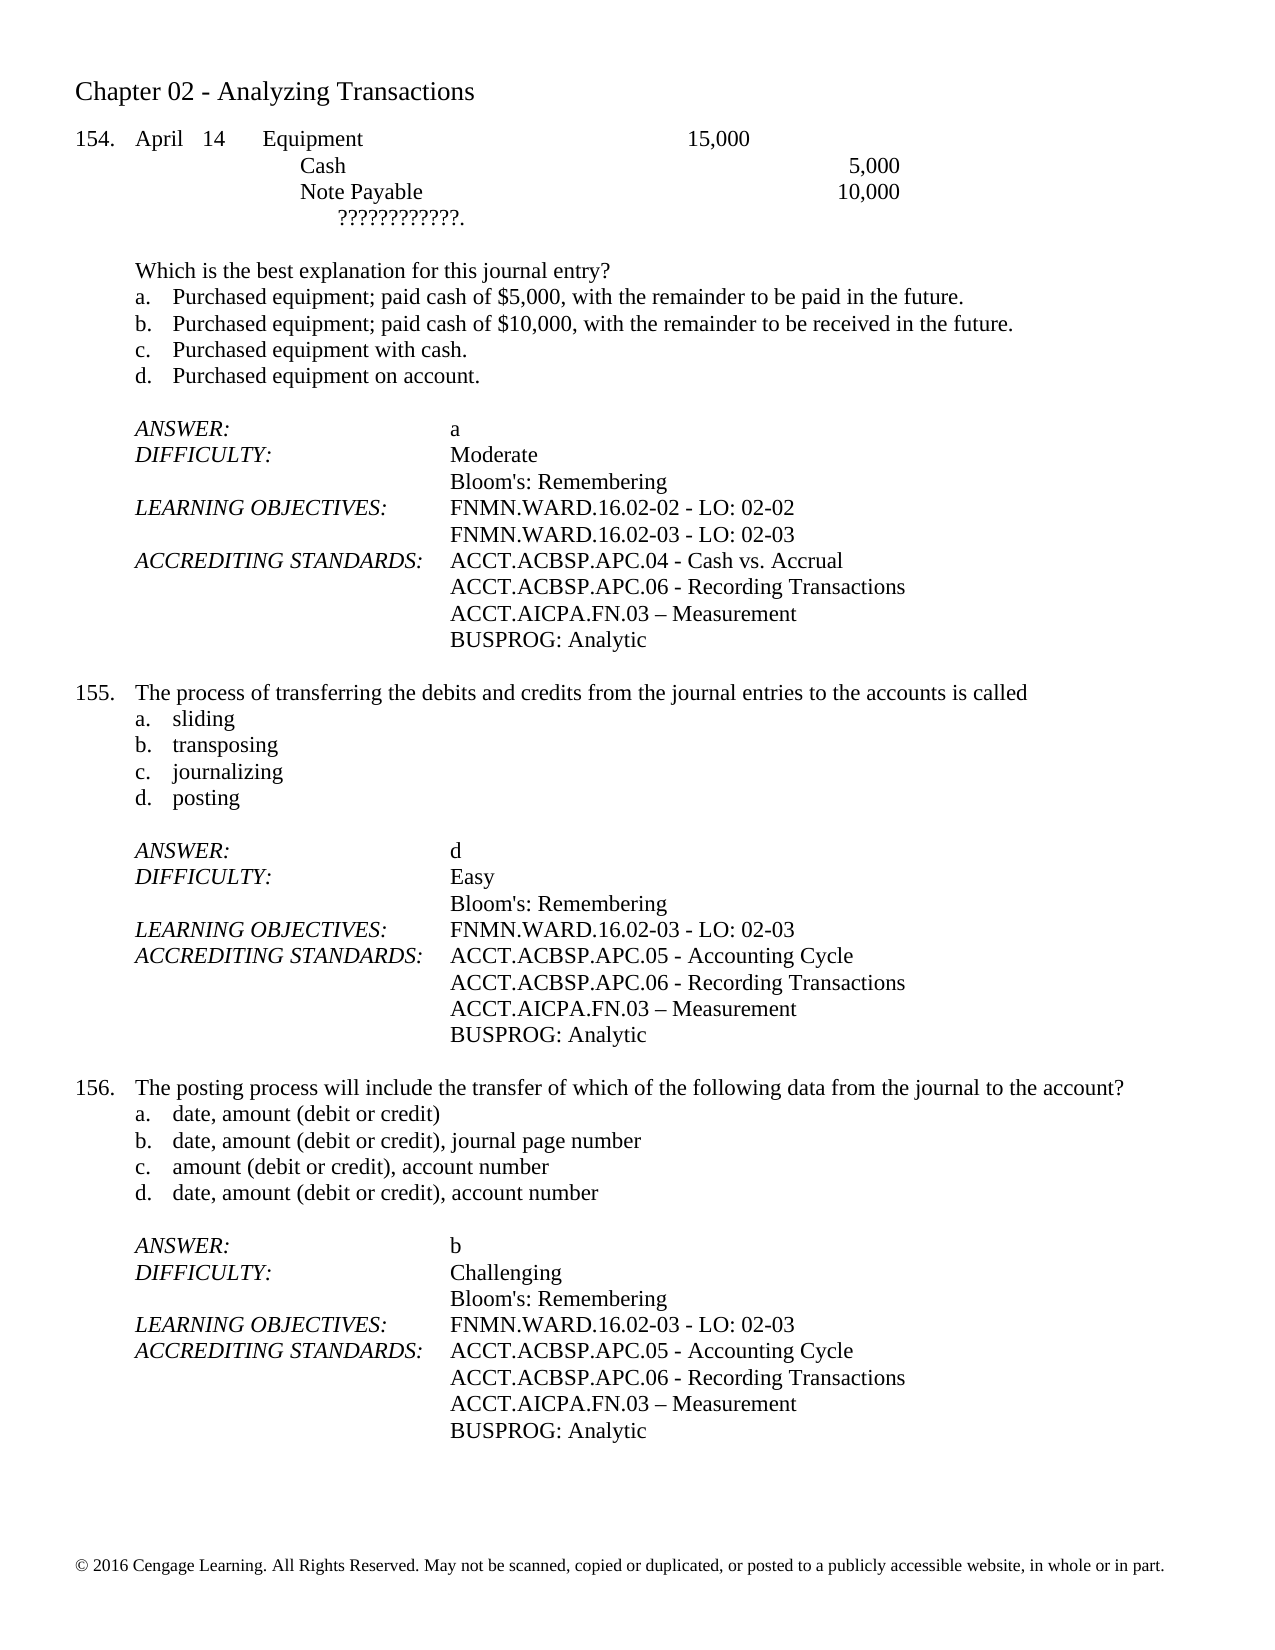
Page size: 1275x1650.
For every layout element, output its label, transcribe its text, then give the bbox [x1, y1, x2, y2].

text LEARNING OBJECTIVES: FNMN.WARD.16.02-03 - LO: 02-03 [135, 1311, 1200, 1338]
text ACCREDITING STANDARDS: ACCT.ACBSP.APC.05 - Accounting Cycle [135, 942, 1200, 969]
text ACCT.ACBSP.APC.06 - Recording Transactions [135, 969, 1200, 995]
list date, amount (debit or credit), account number [135, 1179, 1200, 1206]
text FNMN.WARD.16.02-03 - LO: 02-03 [135, 521, 1200, 547]
list Purchased equipment on account. [135, 362, 1200, 389]
text ACCT.AICPA.FN.03 – Measurement [135, 995, 1200, 1021]
text ANSWER: b [135, 1232, 1200, 1258]
list transposing [135, 731, 1200, 758]
text Bloom's: Remembering [135, 468, 1200, 494]
text BUSPROG: Analytic [135, 626, 1200, 652]
text ACCT.ACBSP.APC.06 - Recording Transactions [135, 1364, 1200, 1390]
list April 14 Equipment 15,000 [75, 125, 1200, 152]
list amount (debit or credit), account number [135, 1153, 1200, 1179]
text LEARNING OBJECTIVES: FNMN.WARD.16.02-02 - LO: 02-02 [135, 494, 1200, 521]
text Cash 5,000 [135, 152, 1200, 178]
list sliding [135, 705, 1200, 731]
text ACCT.AICPA.FN.03 – Measurement [135, 1390, 1200, 1417]
list Purchased equipment with cash. [135, 336, 1200, 362]
text ACCT.ACBSP.APC.06 - Recording Transactions [135, 573, 1200, 600]
list Purchased equipment; paid cash of $5,000, with the remainder to be paid in the future. [135, 283, 1200, 310]
text ????????????. [135, 204, 1200, 231]
text DIFFICULTY: Easy [135, 863, 1200, 889]
list posting [135, 784, 1200, 811]
text Bloom's: Remembering [135, 889, 1200, 916]
list The posting process will include the transfer of which of the following data from the journal to the account? [75, 1074, 1200, 1100]
text DIFFICULTY: Moderate [135, 442, 1200, 468]
text DIFFICULTY: Challenging [135, 1258, 1200, 1285]
text Bloom's: Remembering [135, 1285, 1200, 1311]
text Which is the best explanation for this journal entry? [135, 257, 1200, 283]
text BUSPROG: Analytic [135, 1417, 1200, 1443]
list Purchased equipment; paid cash of $10,000, with the remainder to be received in the future. [135, 310, 1200, 336]
list journalizing [135, 758, 1200, 784]
text ANSWER: a [135, 415, 1200, 442]
list date, amount (debit or credit) [135, 1100, 1200, 1127]
text ANSWER: d [135, 837, 1200, 863]
text Note Payable 10,000 [135, 178, 1200, 204]
text ACCT.AICPA.FN.03 – Measurement [135, 600, 1200, 626]
text BUSPROG: Analytic [135, 1021, 1200, 1048]
list The process of transferring the debits and credits from the journal entries to the accounts is called [75, 679, 1200, 705]
text ACCREDITING STANDARDS: ACCT.ACBSP.APC.05 - Accounting Cycle [135, 1338, 1200, 1364]
list date, amount (debit or credit), journal page number [135, 1127, 1200, 1153]
text ACCREDITING STANDARDS: ACCT.ACBSP.APC.04 - Cash vs. Accrual [135, 547, 1200, 573]
text LEARNING OBJECTIVES: FNMN.WARD.16.02-03 - LO: 02-03 [135, 916, 1200, 942]
